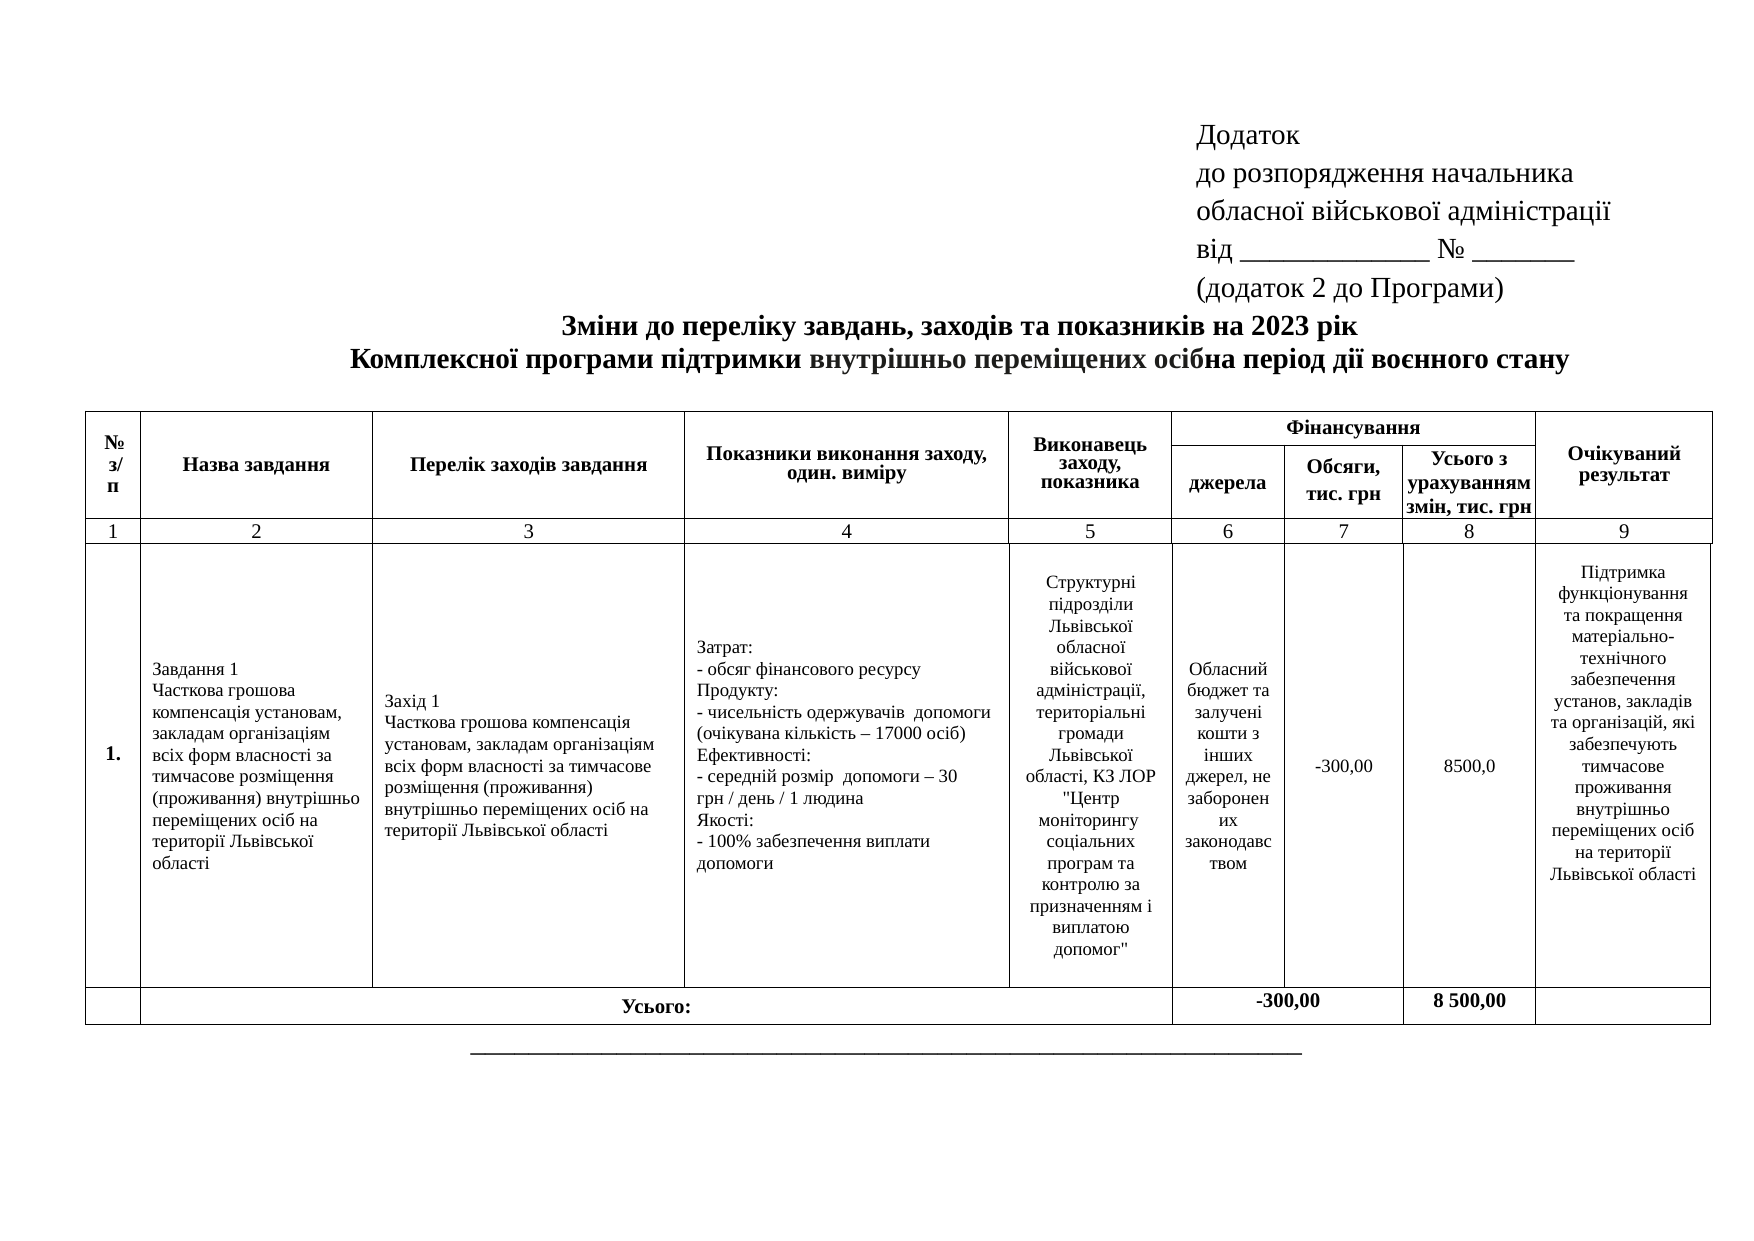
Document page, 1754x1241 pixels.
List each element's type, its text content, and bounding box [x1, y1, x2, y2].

text (додаток 2 до Програми) [1196, 270, 1713, 303]
table_cell 6 [1172, 519, 1284, 543]
table_header Фінансування [1172, 412, 1535, 444]
table_cell Завдання 1 Часткова грошова компенсація установам, закладам організаціям всіх форм власності за тимчасове розміщення (проживання) внутрішньо переміщених осіб на території Львівської області [141, 544, 372, 987]
table_cell 7 [1285, 519, 1402, 543]
table_cell джерела [1172, 446, 1284, 518]
table_cell 8 [1403, 519, 1535, 543]
table_cell -300,00 [1285, 544, 1403, 987]
table_cell 1. [86, 544, 140, 987]
text від _____________ № _______ [1196, 231, 1713, 265]
table_cell Обсяги, тис. грн [1285, 446, 1402, 518]
table_header Показники виконання заходу, один. виміру [685, 412, 1008, 518]
table_cell Структурні підрозділи Львівської обласної військової адміністрації, територіальні громади Львівської області, КЗ ЛОР "Центр моніторингу соціальних програм та контролю за призначенням і виплатою допомог" [1010, 544, 1172, 987]
table_header Перелік заходів завдання [373, 412, 684, 518]
table_header Назва завдання [141, 412, 372, 518]
table_cell [1536, 988, 1710, 1023]
table_cell Захід 1 Часткова грошова компенсація установам, закладам організаціям всіх форм власності за тимчасове розміщення (проживання) внутрішньо переміщених осіб на території Львівської області [373, 544, 684, 987]
table_cell 5 [1009, 519, 1171, 543]
text обласної військової адміністрації [1196, 193, 1713, 227]
table_cell Затрат: - обсяг фінансового ресурсу Продукту: - чисельність одержувачів допомоги (очікувана кількість – 17000 осіб) Ефективності: - середній розмір допомоги – 30 грн / день / 1 людина Якості: - 100% забезпечення виплати допомоги [685, 544, 1009, 987]
table_cell 1 [86, 519, 140, 543]
table_cell 4 [685, 519, 1008, 543]
table_cell Підтримка функціонування та покращення матеріально-технічного забезпечення установ, закладів та організацій, які забезпечують тимчасове проживання внутрішньо переміщених осіб на території Львівської області [1536, 544, 1710, 987]
table_cell 2 [141, 519, 372, 543]
table_cell 8 500,00 [1404, 988, 1535, 1023]
table_cell Обласний бюджет та залучені кошти з інших джерел, не заборонених законодавством [1173, 544, 1284, 987]
table_cell 9 [1536, 519, 1712, 543]
table_cell Усього: [141, 988, 1172, 1023]
text _________________________________________________________ [59, 1024, 1713, 1058]
table_header № з/п [86, 412, 140, 518]
text до розпорядження начальника [1196, 155, 1713, 188]
table_cell Усього з урахуванням змін, тис. грн [1403, 446, 1535, 518]
table_header Очікуваний результат [1536, 412, 1712, 518]
text Зміни до переліку завдань, заходів та показників на 2023 рік [59, 308, 1713, 341]
text Комплексної програми підтримки внутрішньо переміщених осібна період дії воєнного стану [59, 341, 1713, 375]
table_cell 8500,0 [1404, 544, 1535, 987]
table_cell -300,00 [1173, 988, 1403, 1023]
table_cell [86, 988, 140, 1023]
table_header Виконавець заходу, показника [1009, 412, 1171, 518]
text Додаток [1196, 117, 1713, 150]
table_cell 3 [373, 519, 684, 543]
